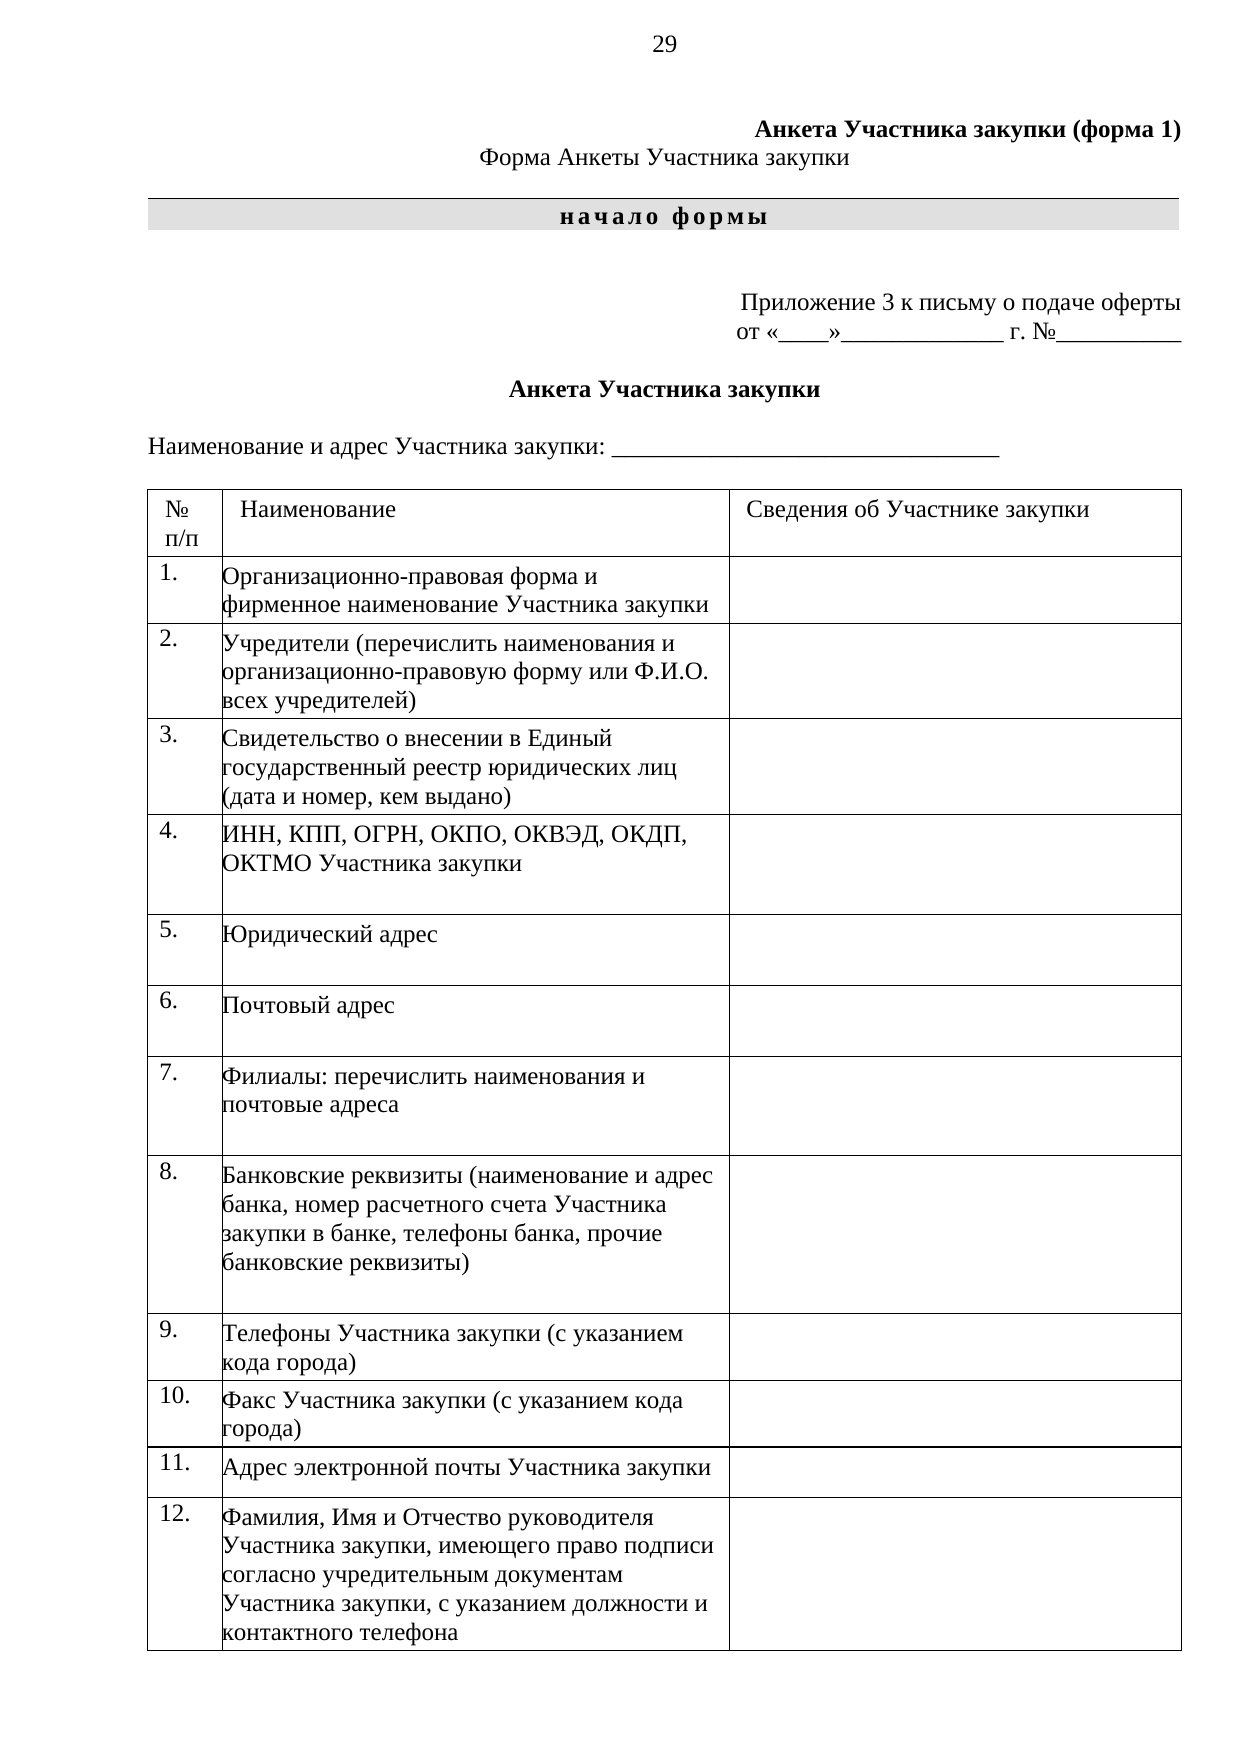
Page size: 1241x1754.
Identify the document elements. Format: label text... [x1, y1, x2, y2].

text начало формы [148, 199, 1179, 230]
table_cell Банковские реквизиты (наименование и адрес банка, номер расчетного счета Участника закупки в банке, телефоны банка, прочие банковские реквизиты) [223, 1156, 729, 1313]
table_cell Учредители (перечислить наименования и организационно-правовую форму или Ф.И.О. всех учредителей) [223, 624, 729, 718]
table_cell [148, 1381, 222, 1446]
table_cell [730, 624, 1181, 718]
table_cell [148, 815, 222, 913]
table_cell [730, 1156, 1181, 1313]
table_cell [148, 1498, 222, 1650]
table_cell Фамилия, Имя и Отчество руководителя Участника закупки, имеющего право подписи согласно учредительным документам Участника закупки, с указанием должности и контактного телефона [223, 1498, 729, 1650]
text Форма Анкеты Участника закупки [148, 142, 1181, 171]
table_cell [730, 915, 1181, 984]
table_cell [730, 986, 1181, 1056]
table_cell Юридический адрес [223, 915, 729, 984]
table_cell [148, 986, 222, 1056]
table_cell [730, 1448, 1181, 1497]
table_cell Почтовый адрес [223, 986, 729, 1056]
table_cell [730, 719, 1181, 814]
text Приложение 3 к письму о подаче оферты от «____»_____________ г. №__________ [148, 287, 1181, 345]
table_header № п/п [148, 490, 222, 556]
table_cell Телефоны Участника закупки (с указанием кода города) [223, 1314, 729, 1379]
table_cell Свидетельство о внесении в Единый государственный реестр юридических лиц (дата и номер, кем выдано) [223, 719, 729, 814]
table_header Сведения об Участнике закупки [730, 490, 1181, 556]
table_cell Адрес электронной почты Участника закупки [223, 1448, 729, 1497]
table_cell [730, 1314, 1181, 1379]
table_cell [730, 1498, 1181, 1650]
table_cell Факс Участника закупки (с указанием кода города) [223, 1381, 729, 1446]
subtitle Анкета Участника закупки (форма 3) [148, 114, 1181, 142]
text Наименование и адрес Участника закупки: _______________________________ [148, 431, 1181, 460]
table_cell Филиалы: перечислить наименования и почтовые адреса [223, 1057, 729, 1155]
table_cell [730, 557, 1181, 622]
table_cell [730, 1057, 1181, 1155]
table_cell [148, 557, 222, 622]
table_cell [148, 719, 222, 814]
table_cell Организационно-правовая форма и фирменное наименование Участника закупки [223, 557, 729, 622]
table_cell [148, 1314, 222, 1379]
table_cell [148, 1156, 222, 1313]
table_cell ИНН, КПП, ОГРН, ОКПО, ОКВЭД, ОКДП, ОКТМО Участника закупки [223, 815, 729, 913]
text Анкета Участника закупки [148, 374, 1181, 402]
table_cell [148, 915, 222, 984]
table_cell [148, 624, 222, 718]
table_header Наименование [223, 490, 729, 556]
table_cell [730, 815, 1181, 913]
table_cell [148, 1057, 222, 1155]
table_cell [730, 1381, 1181, 1446]
table_cell [148, 1448, 222, 1497]
